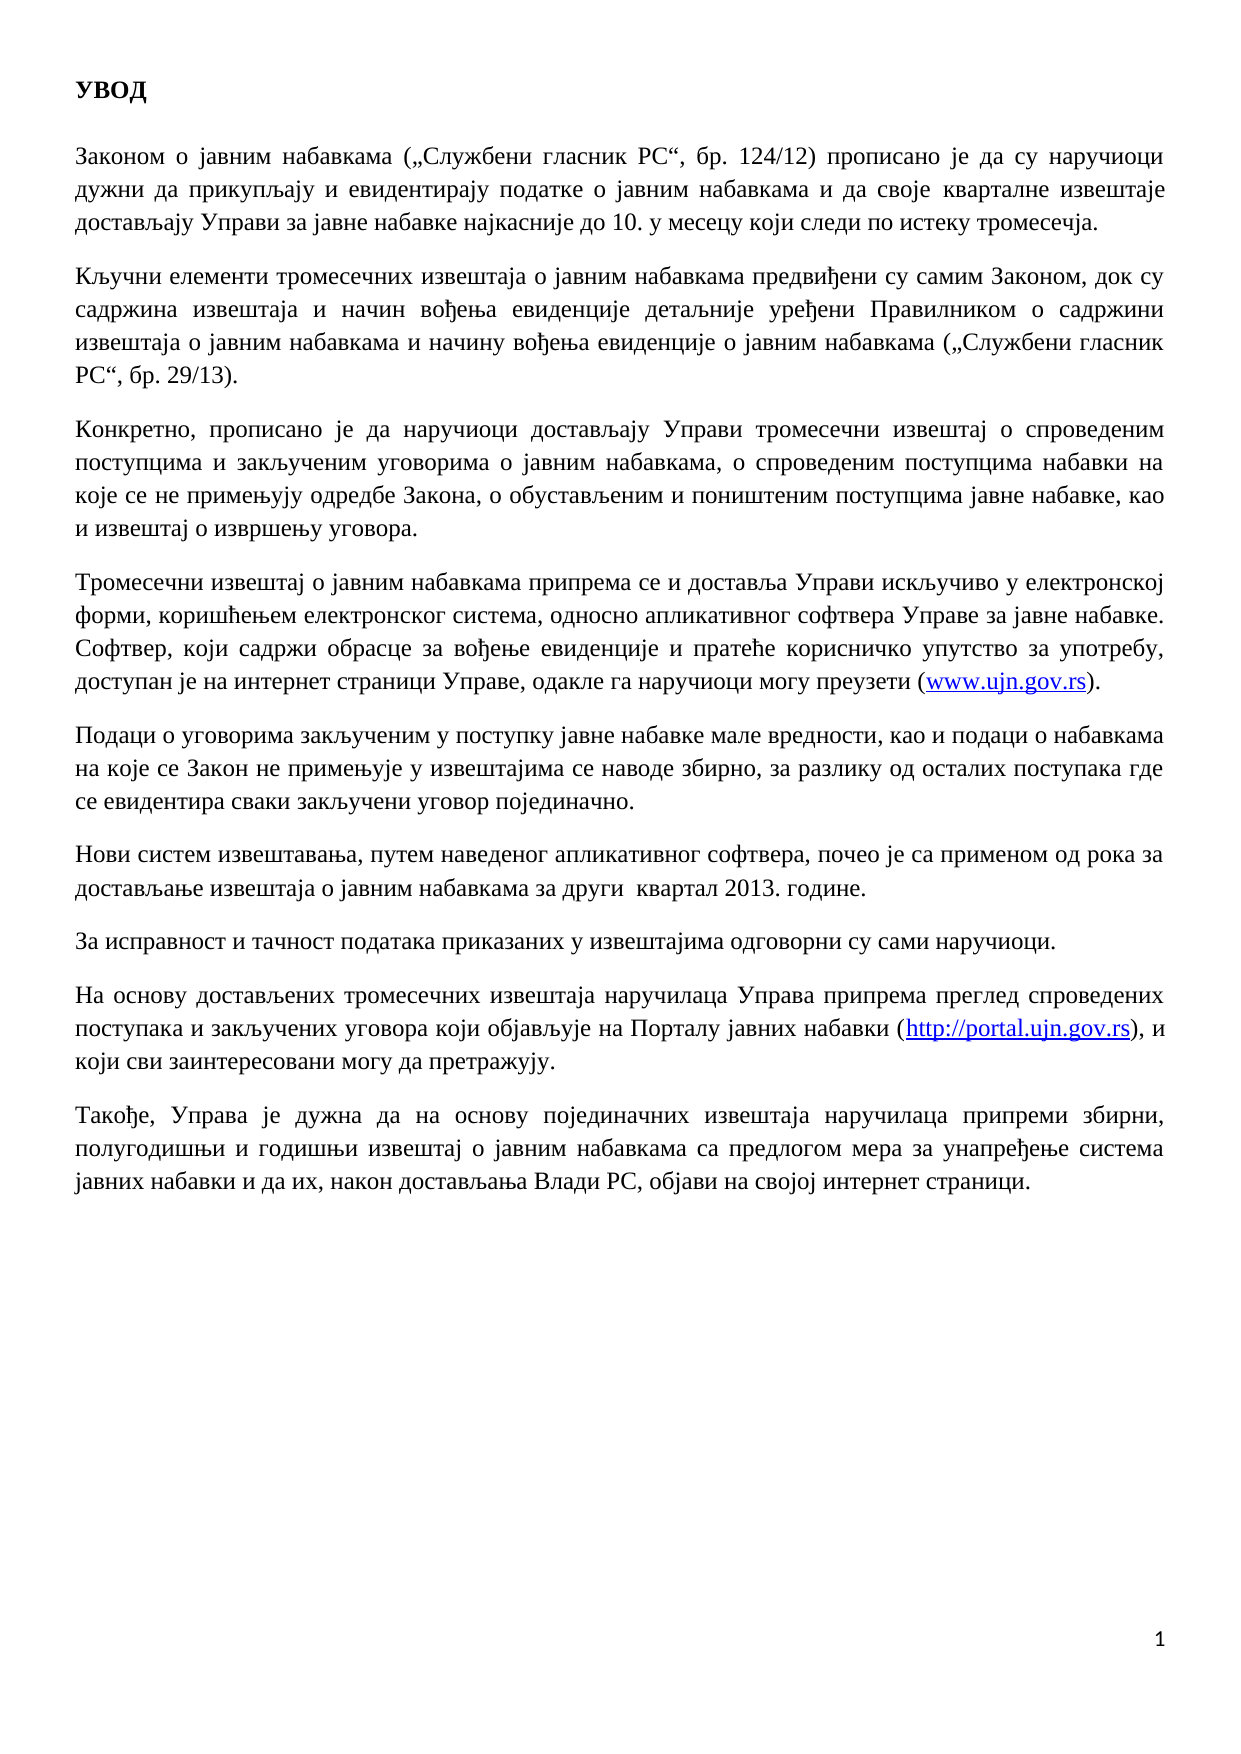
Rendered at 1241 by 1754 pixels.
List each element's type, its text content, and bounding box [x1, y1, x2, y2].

text На основу достављених тромесечних извештаја наручилаца Управа припрема преглед спроведених поступака и закључених уговорa који објављује на Порталу јавних набавки (http://portal.ujn.gov.rs), и који сви заинтересовани могу да претражују. [75, 980, 1165, 1075]
text Конкретно, прописано је да наручиоци достављају Управи тромесечни извештај о спроведеним поступцима и закљученим уговорима о јавним набавкама, о спроведеним поступцима набавки на које се не примењују одредбе Закона, о обустављеним и поништеним поступцима јавне набавке, као и извештај о извршењу уговора. [75, 414, 1165, 542]
text Тромесечни извештај о јавним набавкама припрема се и доставља Управи искључиво у електронској форми, коришћењем електронског система, односно апликативног софтвера Управе за јавне набавке. Софтвер, који садржи обрасце за вођење евиденције и пратеће корисничко упутство за употребу, доступан је на интернет страници Управе, одакле га наручиоци могу преузети (www.ujn.gov.rs). [75, 567, 1165, 694]
text Такође, Управа је дужна да на основу појединачних извештаја наручилаца припреми збирни, полугодишњи и годишњи извештај о јавним набавкама са предлогом мера за унапређење система јавних набавки и да их, након достављања Влади РС, објави на својој интернет страници. [75, 1100, 1165, 1195]
text УВОД [75, 75, 1165, 104]
text За исправност и тачност података приказаних у извештајима одговорни су сами наручиоци. [75, 926, 1165, 955]
text Кључни елементи тромесечних извештаја о јавним набавкама предвиђени су самим Законом, док су садржина извештаја и начин вођења евиденције детаљније уређени Правилником о садржини извештаја о јавним набавкама и начину вођења евиденције о јавним набавкама („Службени гласник РС“, бр. 29/13). [75, 261, 1165, 389]
text Нови систем извештавања, путем наведеног апликативног софтвера, почео је са применом од рока за достављање извештаја о јавним набавкама за други квартал 2013. године. [75, 839, 1165, 901]
text Подаци о уговорима закљученим у поступку јавне набавке мале вредности, као и подаци о набавкама на које се Закон не примењује у извештајима се наводе збирно, за разлику од осталих поступака где се евидентира сваки закључени уговор појединачно. [75, 720, 1165, 814]
text Законом о јавним набавкама („Службени гласник РС“, бр. 124/12) прописано је да су наручиоци дужни да прикупљају и евидентирају податке о јавним набавкама и да своје кварталне извештаје достављају Управи за јавне набавке најкасније до 10. у месецу који следи по истеку тромесечја. [75, 141, 1165, 236]
